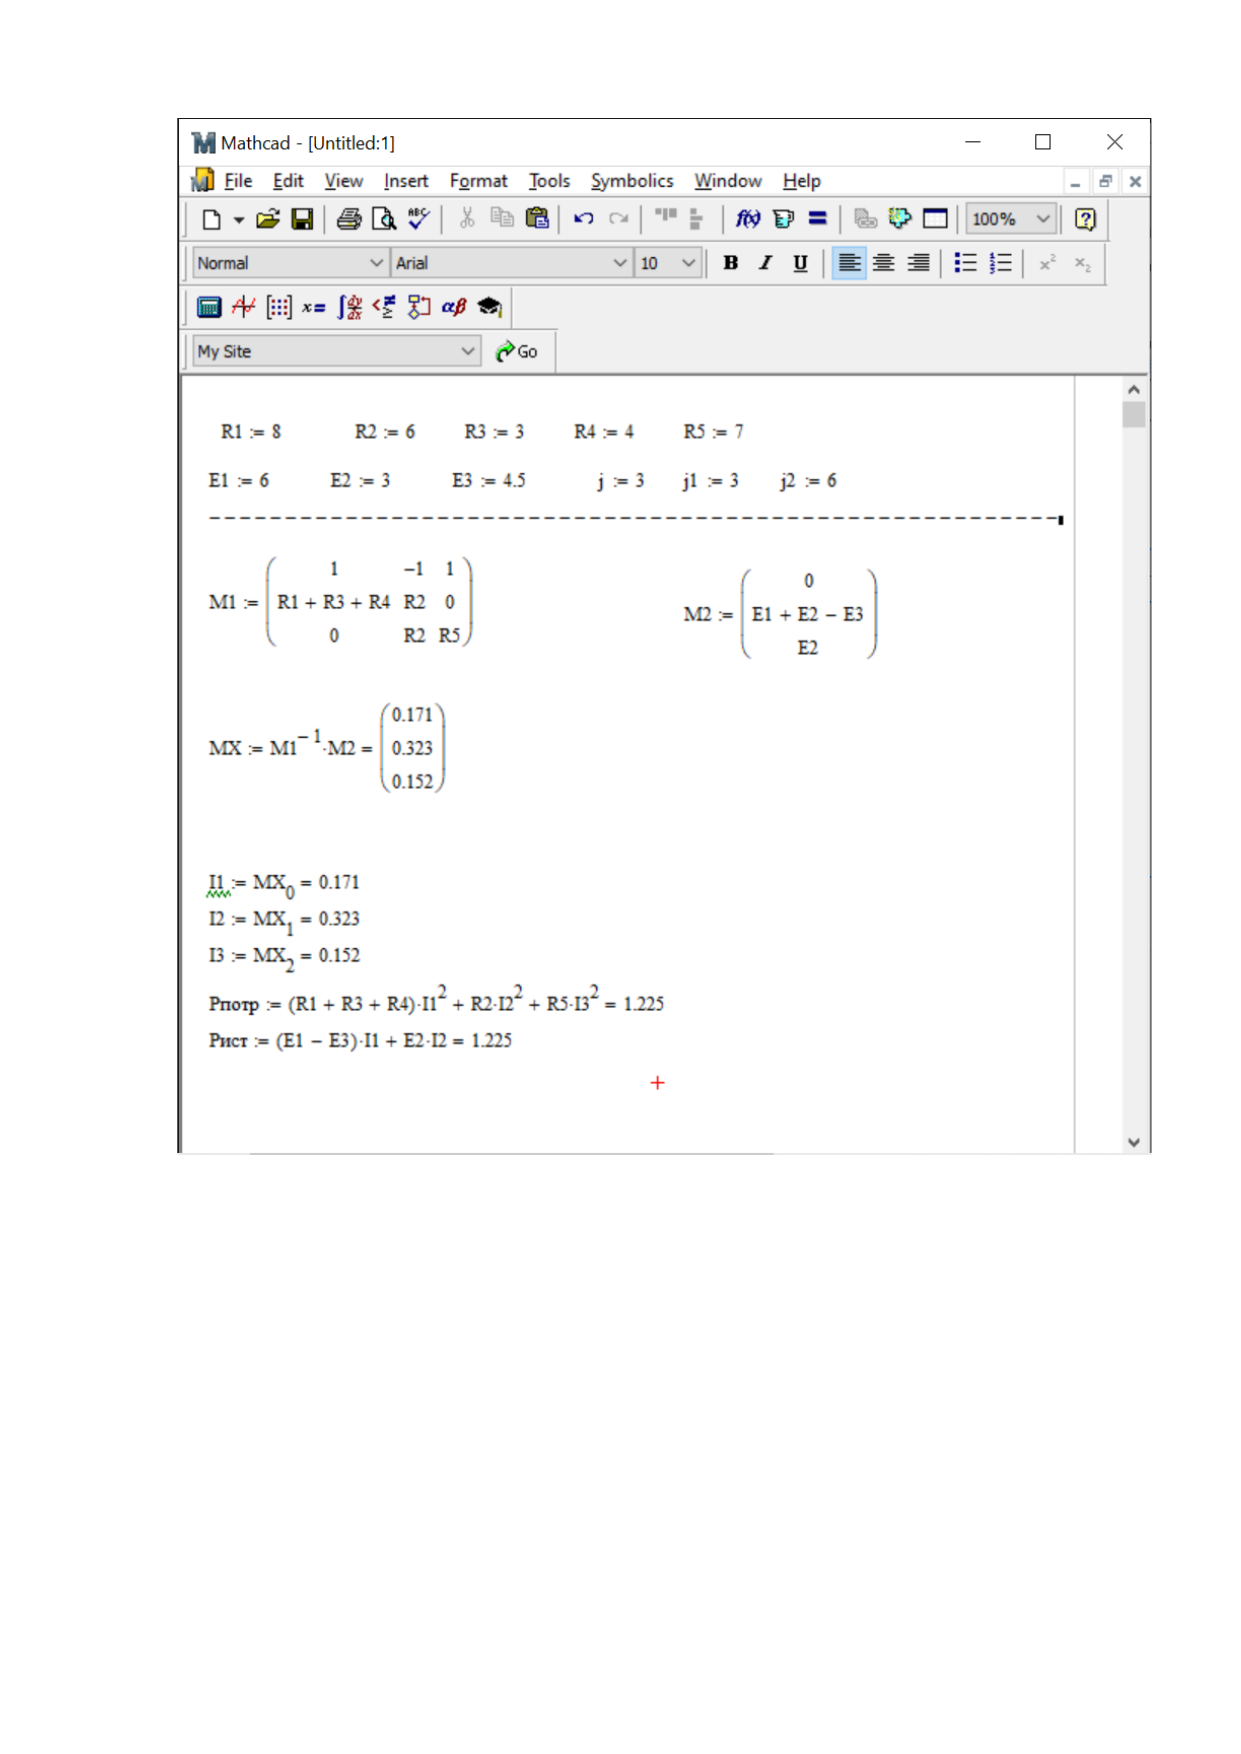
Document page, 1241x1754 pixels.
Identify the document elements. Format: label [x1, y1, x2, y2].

picture [177, 118, 1152, 1155]
